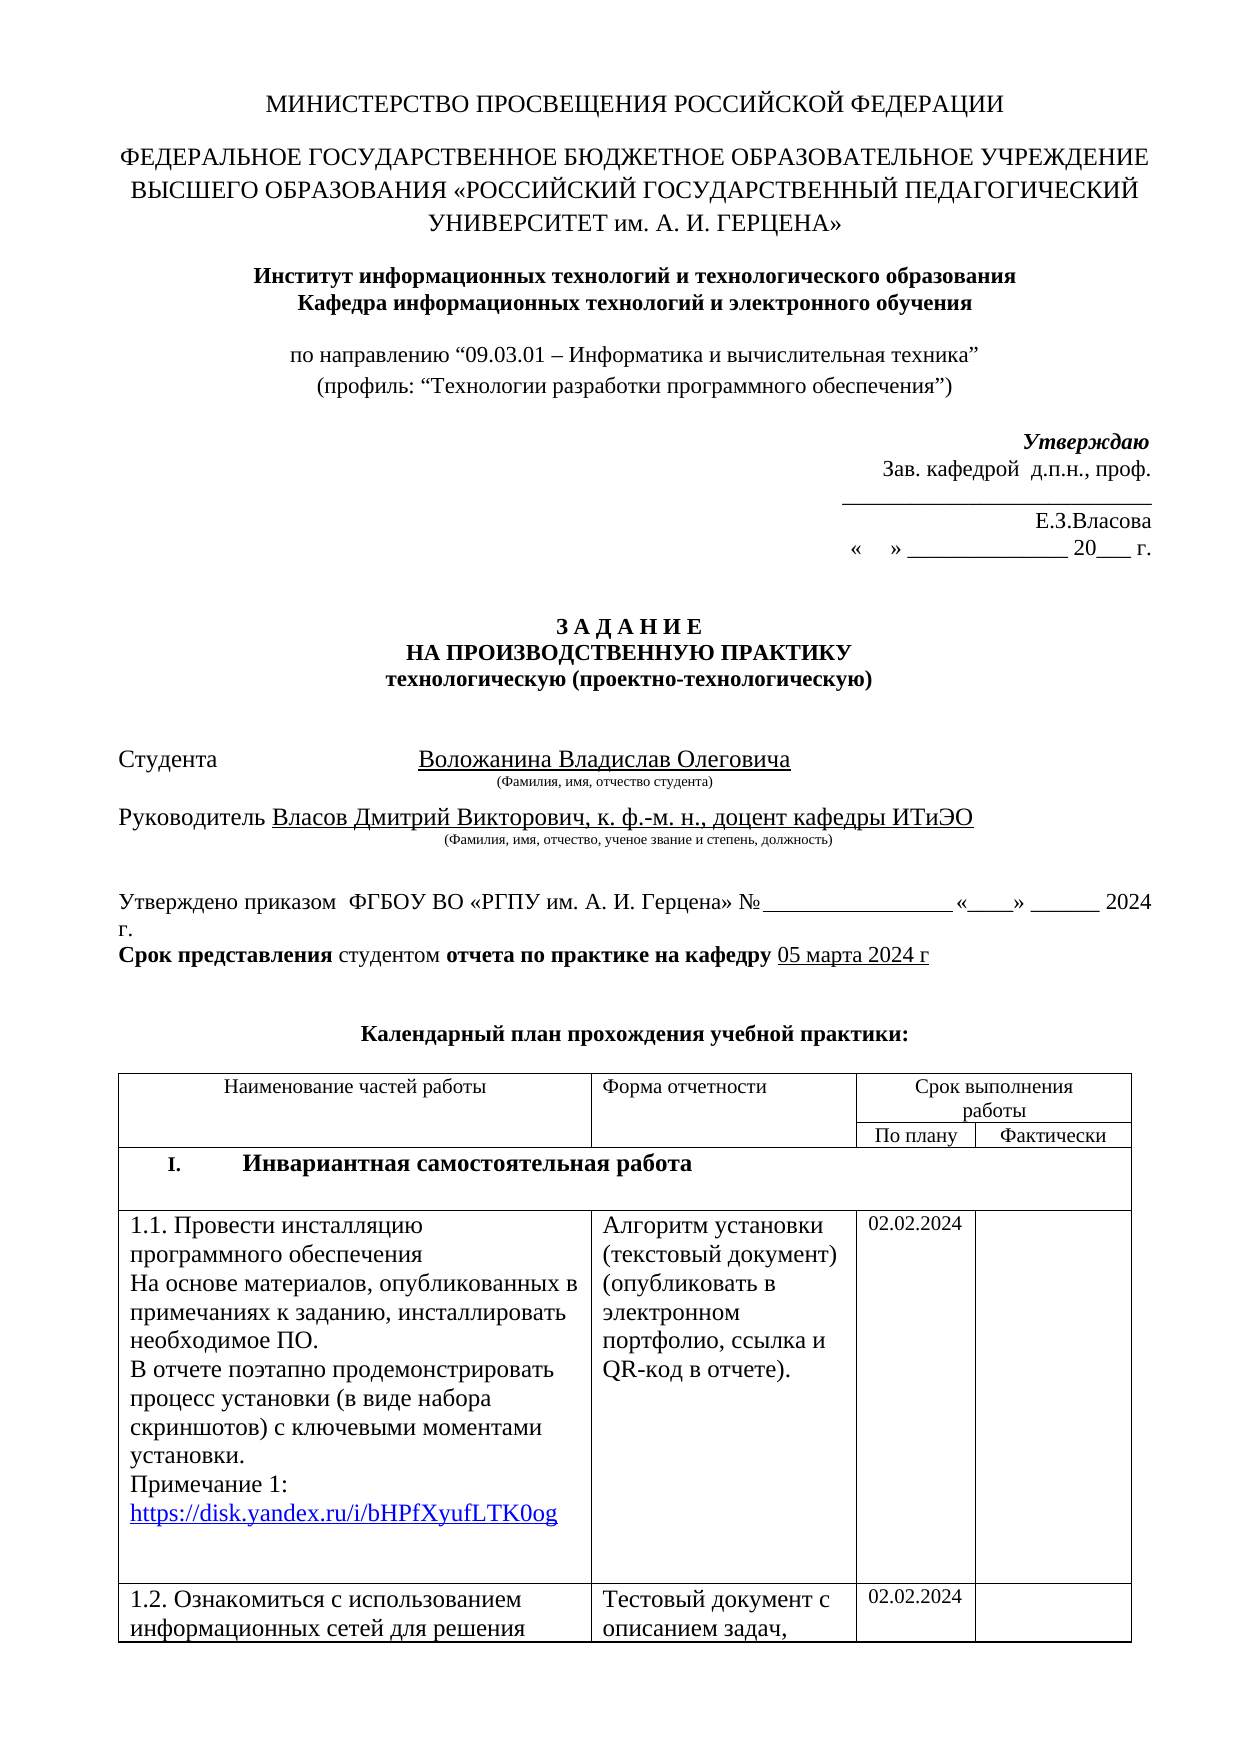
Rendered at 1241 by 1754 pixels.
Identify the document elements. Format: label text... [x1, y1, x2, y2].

table_header Форма отчетности [592, 1074, 856, 1147]
text Институт информационных технологий и технологического образования [118, 262, 1152, 289]
text технологическую (проектно-технологическую) [62, 665, 1152, 692]
text (Фамилия, имя, отчество студента) [418, 773, 1152, 802]
table_cell Инвариантная самостоятельная работа [119, 1148, 1131, 1209]
table_cell [976, 1211, 1131, 1583]
table_header Наименование частей работы [119, 1074, 591, 1147]
table_cell 02.02.2024 [857, 1211, 975, 1583]
text по направлению “09.03.01 – Информатика и вычислительная техника” [118, 341, 1152, 368]
text Утверждаю [62, 428, 1152, 454]
text Студента Воложанина Владислав Олеговича [118, 744, 1152, 773]
text « » ______________ 20___ г. [62, 534, 1152, 560]
text Е.З.Власова [62, 507, 1152, 534]
table_cell 02.02.2024 [857, 1584, 975, 1641]
text (профиль: “Технологии разработки программного обеспечения”) [118, 372, 1152, 398]
table_cell 1.1. Провести инсталляцию программного обеспечения На основе материалов, опубликованных в примечаниях к заданию, инсталлировать необходимое ПО. В отчете поэтапно продемонстрировать процесс установки (в виде набора скриншотов) с ключевыми моментами установки. Примечание 1: https://disk.yandex.ru/i/bHPfXyufLTK0og [119, 1211, 591, 1583]
text Зав. кафедрой д.п.н., проф. [62, 454, 1152, 481]
text Утверждено приказом ФГБОУ ВО «РГПУ им. А. И. Герцена» № «____» ______ 2024 г. [118, 888, 1152, 941]
text ___________________________ [62, 481, 1152, 507]
text З А Д А Н И Е [62, 613, 1152, 639]
text Календарный план прохождения учебной практики: [118, 1020, 1152, 1046]
text Срок представления студентом отчета по практике на кафедру 05 марта 2024 г [118, 941, 1152, 967]
table_cell По плану [857, 1123, 975, 1147]
text Руководитель Власов Дмитрий Викторович, к. ф.-м. н., доцент кафедры ИТиЭО [118, 802, 1152, 831]
table_header Срок выполнения работы [857, 1074, 1131, 1122]
text Кафедра информационных технологий и электронного обучения [118, 289, 1152, 315]
text (Фамилия, имя, отчество, ученое звание и степень, должность) [118, 831, 1152, 859]
table_cell Фактически [976, 1123, 1131, 1147]
text МИНИСТЕРСТВО ПРОСВЕЩЕНИЯ РОССИЙСКОЙ ФЕДЕРАЦИИ [118, 89, 1152, 117]
table_cell Алгоритм установки (текстовый документ) (опубликовать в электронном портфолио, ссылка и QR-код в отчете). [592, 1211, 856, 1583]
text ФЕДЕРАЛЬНОЕ ГОСУДАРСТВЕННОЕ БЮДЖЕТНОЕ ОБРАЗОВАТЕЛЬНОЕ УЧРЕЖДЕНИЕ ВЫСШЕГО ОБРАЗОВАНИЯ «РОССИЙСКИЙ ГОСУДАРСТВЕННЫЙ ПЕДАГОГИЧЕСКИЙ УНИВЕРСИТЕТ им. А. И. ГЕРЦЕНА» [118, 142, 1152, 237]
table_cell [592, 1584, 856, 1641]
text НА ПРОИЗВОДСТВЕННУЮ ПРАКТИКУ [62, 639, 1152, 665]
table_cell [119, 1584, 591, 1641]
table_cell [976, 1584, 1131, 1641]
